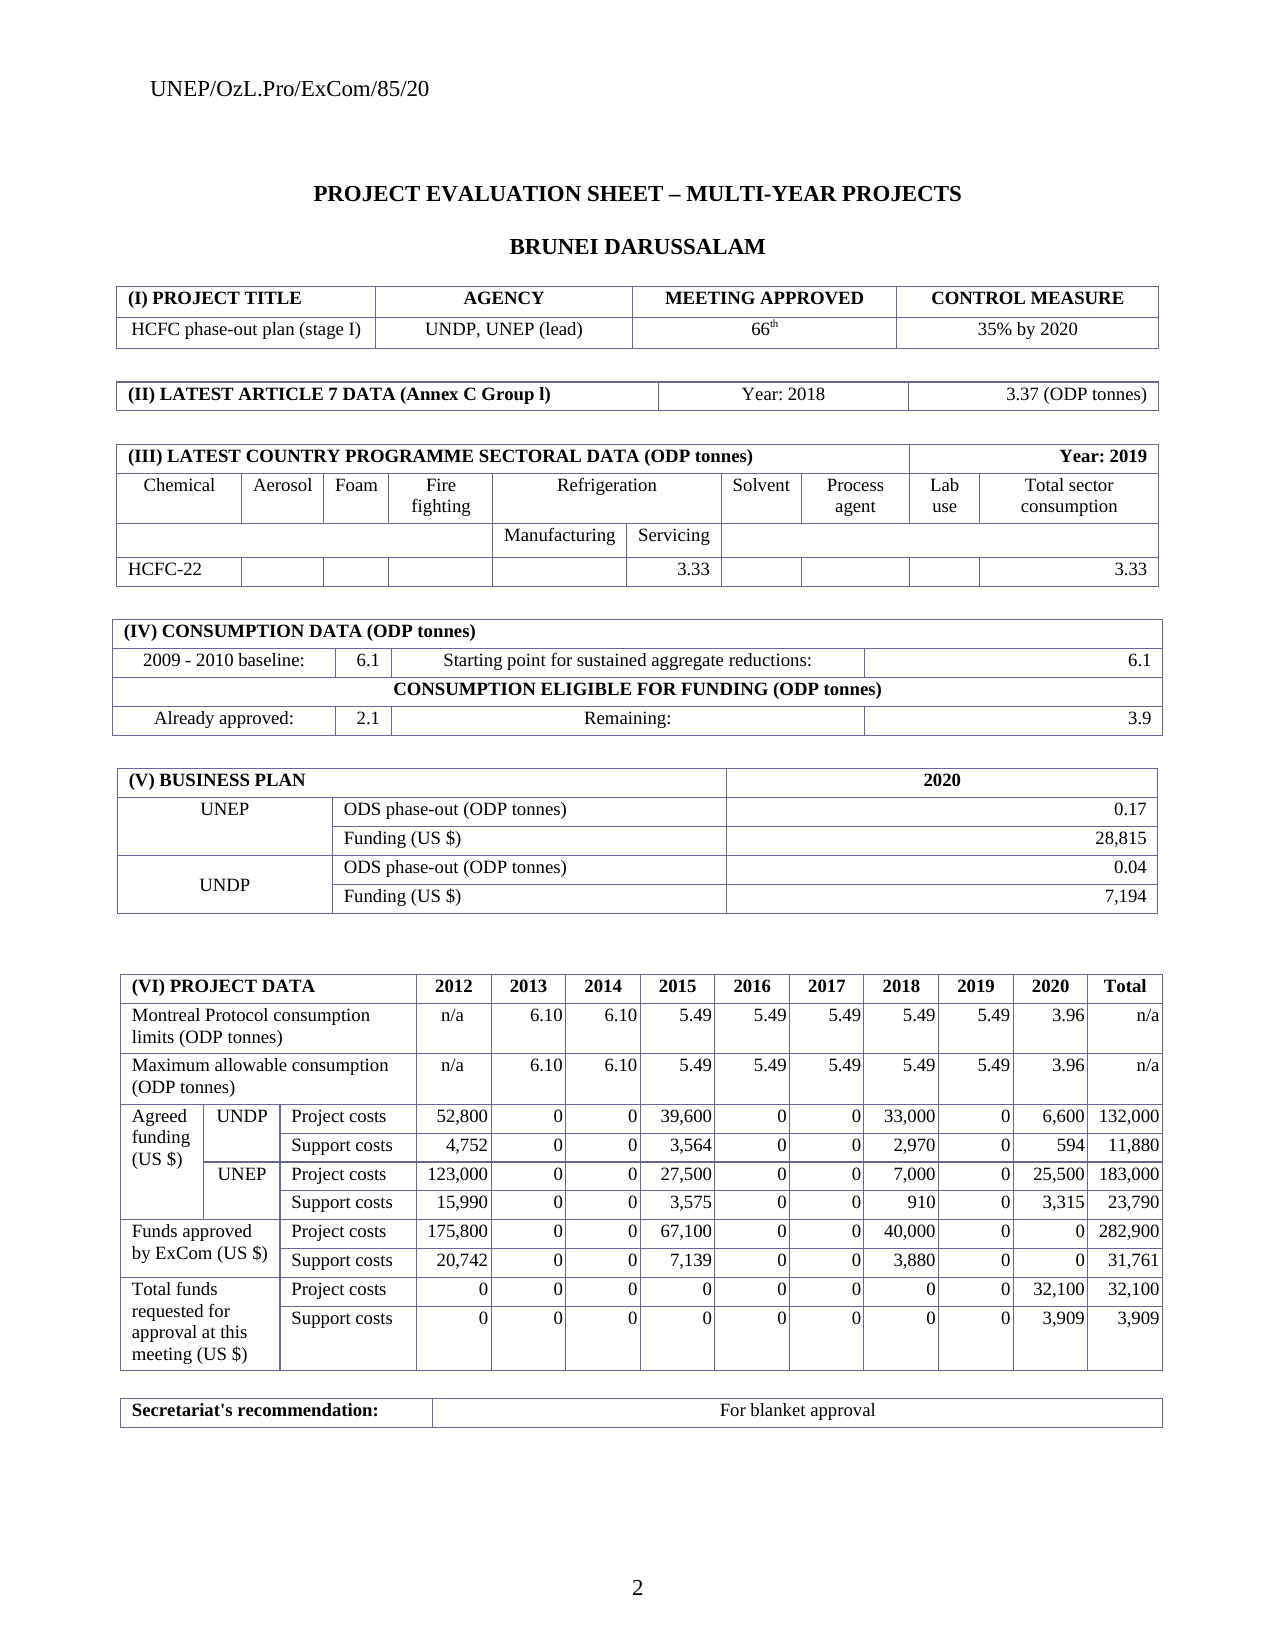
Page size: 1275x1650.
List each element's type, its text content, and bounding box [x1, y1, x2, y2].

table_cell 5.49 [715, 1054, 789, 1104]
table_cell 0 [492, 1307, 565, 1370]
table_cell Process agent [802, 474, 909, 523]
table_cell 0 [790, 1134, 863, 1161]
table_cell Manufacturing [493, 524, 626, 557]
table_cell 0 [939, 1105, 1013, 1133]
table_cell 0 [790, 1220, 863, 1248]
table_cell n/a [417, 1004, 491, 1053]
table_cell 5.49 [864, 1004, 938, 1053]
table_cell 0 [1014, 1249, 1087, 1277]
table_header MEETING APPROVED [633, 287, 896, 317]
table_cell [389, 558, 492, 586]
table_cell Aerosol [242, 474, 323, 523]
table_cell Project costs [281, 1105, 416, 1133]
table_header (III) LATEST COUNTRY PROGRAMME SECTORAL DATA (ODP tonnes) [117, 445, 909, 473]
table_cell 3,909 [1088, 1307, 1162, 1370]
table_cell [802, 558, 909, 586]
table_cell 0 [715, 1105, 789, 1133]
table_cell HCFC phase-out plan (stage I) [117, 318, 375, 348]
table_cell 20,742 [417, 1249, 491, 1277]
table_cell 0 [641, 1307, 714, 1370]
table_cell 3.96 [1014, 1004, 1087, 1053]
table_cell 0 [864, 1307, 938, 1370]
table_cell Support costs [281, 1191, 416, 1219]
table_header 2018 [864, 975, 938, 1003]
table_header Year: 2019 [910, 445, 1158, 473]
table_cell 3.96 [1014, 1054, 1087, 1104]
table_header 2020 [1014, 975, 1087, 1003]
table_cell 3,315 [1014, 1191, 1087, 1219]
table_cell 0 [939, 1307, 1013, 1370]
table_header (II) LATEST ARTICLE 7 DATA (Annex C Group l) [117, 383, 658, 410]
table_header (IV) CONSUMPTION DATA (ODP tonnes) [113, 620, 1162, 648]
table_cell Montreal Protocol consumption limits (ODP tonnes) [121, 1004, 416, 1053]
table_cell Project costs [281, 1220, 416, 1248]
table_cell Foam [324, 474, 388, 523]
table_cell 0 [566, 1249, 640, 1277]
table_cell Total sector consumption [980, 474, 1158, 523]
table_cell ODS phase-out (ODP tonnes) [333, 856, 726, 884]
table_cell UNDP [118, 856, 332, 913]
table_cell Remaining: [392, 707, 864, 735]
table_cell Funds approved by ExCom (US $) [121, 1220, 279, 1277]
table_cell n/a [1088, 1004, 1162, 1053]
table_cell 0 [715, 1191, 789, 1219]
table_cell 7,194 [727, 885, 1157, 913]
table_header (V) BUSINESS PLAN [118, 769, 726, 797]
table_cell 0 [566, 1191, 640, 1219]
table_cell 32,100 [1014, 1278, 1087, 1306]
table_cell Maximum allowable consumption (ODP tonnes) [121, 1054, 416, 1104]
table_cell 6.1 [336, 649, 391, 677]
table_cell Support costs [281, 1307, 416, 1370]
table_cell 0 [492, 1249, 565, 1277]
table_cell 123,000 [417, 1163, 491, 1190]
table_cell Already approved: [113, 707, 335, 735]
table_cell Fire fighting [389, 474, 492, 523]
table_cell 27,500 [641, 1163, 714, 1190]
table_cell 0 [790, 1105, 863, 1133]
table_cell 3.33 [627, 558, 721, 586]
table_header 2019 [939, 975, 1013, 1003]
table_cell UNDP [204, 1105, 279, 1161]
table_cell 3,575 [641, 1191, 714, 1219]
table_cell 2009 - 2010 baseline: [113, 649, 335, 677]
table_cell 3.33 [980, 558, 1158, 586]
table_cell 5.49 [641, 1004, 714, 1053]
table_cell 0 [566, 1105, 640, 1133]
table_cell 0 [939, 1249, 1013, 1277]
table_cell CONSUMPTION ELIGIBLE FOR FUNDING (ODP tonnes) [113, 678, 1162, 706]
table_cell 175,800 [417, 1220, 491, 1248]
table_cell 0 [939, 1134, 1013, 1161]
table_cell UNEP [118, 798, 332, 855]
table_cell [910, 558, 979, 586]
table_cell 183,000 [1088, 1163, 1162, 1190]
table_header Year: 2018 [659, 383, 908, 410]
table_cell 6.10 [492, 1054, 565, 1104]
table_cell 67,100 [641, 1220, 714, 1248]
table_cell n/a [417, 1054, 491, 1104]
table_cell 7,000 [864, 1163, 938, 1190]
table_cell 15,990 [417, 1191, 491, 1219]
table_cell Project costs [281, 1163, 416, 1190]
table_cell 0 [492, 1220, 565, 1248]
table_cell 0 [492, 1163, 565, 1190]
table_cell 66th [633, 318, 896, 348]
table_cell 2.1 [336, 707, 391, 735]
table_header CONTROL MEASURE [897, 287, 1158, 317]
table_header 2016 [715, 975, 789, 1003]
table_cell 0 [566, 1278, 640, 1306]
table_cell 0 [566, 1220, 640, 1248]
table_cell 0 [715, 1220, 789, 1248]
table_cell Total funds requested for approval at this meeting (US $) [121, 1278, 279, 1370]
table_cell Solvent [722, 474, 801, 523]
table_cell 0 [566, 1134, 640, 1161]
table_cell 5.49 [641, 1054, 714, 1104]
table_cell 32,100 [1088, 1278, 1162, 1306]
table_header (VI) PROJECT DATA [121, 975, 416, 1003]
table_cell 0 [790, 1278, 863, 1306]
table_cell 40,000 [864, 1220, 938, 1248]
table_cell Lab use [910, 474, 979, 523]
table_cell 0 [715, 1249, 789, 1277]
table_cell 0 [492, 1191, 565, 1219]
text PROJECT EVALUATION SHEET – MULTI-YEAR PROJECTS [150, 180, 1125, 207]
table_cell 0 [790, 1249, 863, 1277]
table_cell Refrigeration [493, 474, 721, 523]
table_header Secretariat's recommendation: [121, 1399, 432, 1427]
table_cell n/a [1088, 1054, 1162, 1104]
table_cell 0 [939, 1278, 1013, 1306]
table_cell 0 [939, 1220, 1013, 1248]
table_cell 3,880 [864, 1249, 938, 1277]
table_cell 132,000 [1088, 1105, 1162, 1133]
table_header 2017 [790, 975, 863, 1003]
table_cell 0 [939, 1191, 1013, 1219]
table_cell 5.49 [939, 1004, 1013, 1053]
table_cell 6.1 [865, 649, 1162, 677]
table_cell [324, 558, 388, 586]
table_cell 0 [864, 1278, 938, 1306]
table_cell 0.17 [727, 798, 1157, 826]
table_header 2012 [417, 975, 491, 1003]
table_header (I) PROJECT TITLE [117, 287, 375, 317]
table_cell 0 [492, 1134, 565, 1161]
table_cell 5.49 [790, 1054, 863, 1104]
table_cell 0 [939, 1163, 1013, 1190]
table_cell 0 [790, 1163, 863, 1190]
text BRUNEI DARUSSALAM [150, 233, 1125, 259]
table_cell 35% by 2020 [897, 318, 1158, 348]
table_cell 52,800 [417, 1105, 491, 1133]
table_cell 39,600 [641, 1105, 714, 1133]
table_cell Servicing [627, 524, 721, 557]
table_cell 282,900 [1088, 1220, 1162, 1248]
table_cell 7,139 [641, 1249, 714, 1277]
table_cell 5.49 [790, 1004, 863, 1053]
table_cell Chemical [117, 474, 241, 523]
table_cell [722, 524, 1158, 557]
table_cell 0.04 [727, 856, 1157, 884]
table_cell 6.10 [492, 1004, 565, 1053]
table_header 2014 [566, 975, 640, 1003]
table_cell 6.10 [566, 1054, 640, 1104]
table_cell Funding (US $) [333, 827, 726, 855]
table_cell 2,970 [864, 1134, 938, 1161]
table_cell 31,761 [1088, 1249, 1162, 1277]
table_cell Project costs [281, 1278, 416, 1306]
table_cell [117, 524, 492, 557]
table_cell Starting point for sustained aggregate reductions: [392, 649, 864, 677]
table_cell 5.49 [864, 1054, 938, 1104]
table_cell [242, 558, 323, 586]
table_cell 0 [566, 1307, 640, 1370]
table_cell 33,000 [864, 1105, 938, 1133]
table_cell 28,815 [727, 827, 1157, 855]
table_cell ODS phase-out (ODP tonnes) [333, 798, 726, 826]
table_cell UNEP [204, 1163, 279, 1219]
table_cell [493, 558, 626, 586]
table_cell 0 [417, 1307, 491, 1370]
table_header For blanket approval [433, 1399, 1162, 1427]
table_cell 0 [790, 1307, 863, 1370]
table_cell 910 [864, 1191, 938, 1219]
table_cell 0 [715, 1307, 789, 1370]
table_cell 0 [492, 1278, 565, 1306]
table_cell Support costs [281, 1134, 416, 1161]
table_cell 4,752 [417, 1134, 491, 1161]
table_cell 5.49 [939, 1054, 1013, 1104]
table_header 2015 [641, 975, 714, 1003]
table_header AGENCY [376, 287, 632, 317]
table_cell 0 [715, 1278, 789, 1306]
table_cell 0 [566, 1163, 640, 1190]
table_cell 594 [1014, 1134, 1087, 1161]
table_cell HCFC-22 [117, 558, 241, 586]
table_cell 0 [417, 1278, 491, 1306]
table_cell 6,600 [1014, 1105, 1087, 1133]
table_cell 5.49 [715, 1004, 789, 1053]
table_cell Support costs [281, 1249, 416, 1277]
table_cell Funding (US $) [333, 885, 726, 913]
table_cell 0 [715, 1163, 789, 1190]
table_cell 3,564 [641, 1134, 714, 1161]
table_cell 3,909 [1014, 1307, 1087, 1370]
table_cell UNDP, UNEP (lead) [376, 318, 632, 348]
table_cell 25,500 [1014, 1163, 1087, 1190]
table_cell 0 [492, 1105, 565, 1133]
table_header 2013 [492, 975, 565, 1003]
table_cell 6.10 [566, 1004, 640, 1053]
table_header 3.37 (ODP tonnes) [909, 383, 1158, 410]
table_header Total [1088, 975, 1162, 1003]
table_cell 11,880 [1088, 1134, 1162, 1161]
table_cell [722, 558, 801, 586]
table_header 2020 [727, 769, 1157, 797]
table_cell Agreed funding (US $) [121, 1105, 203, 1219]
table_cell 0 [641, 1278, 714, 1306]
table_cell 23,790 [1088, 1191, 1162, 1219]
table_cell 3.9 [865, 707, 1162, 735]
table_cell 0 [715, 1134, 789, 1161]
table_cell 0 [790, 1191, 863, 1219]
table_cell 0 [1014, 1220, 1087, 1248]
